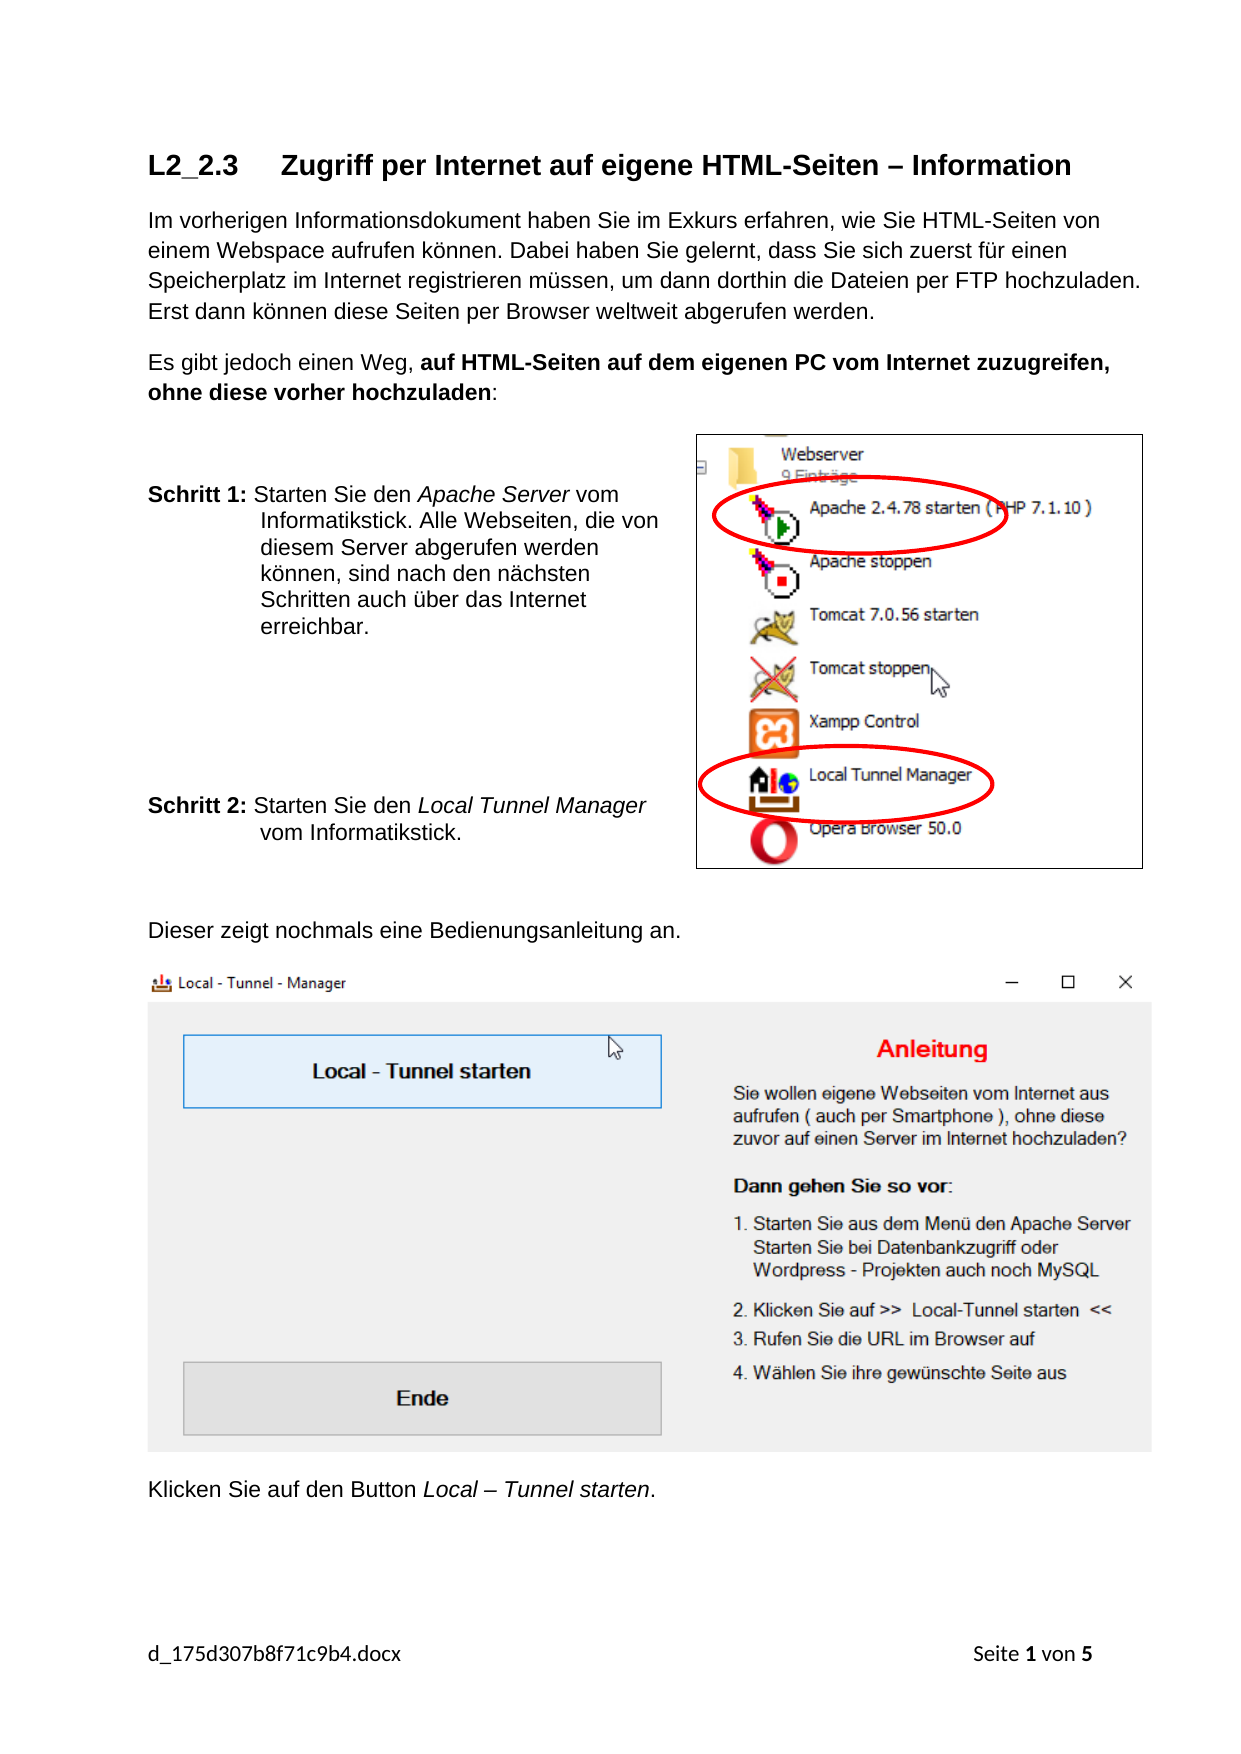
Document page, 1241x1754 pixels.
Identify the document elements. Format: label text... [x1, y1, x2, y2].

text Im vorherigen Informationsdokument haben Sie im Exkurs erfahren, wie Sie HTML-Seiten von einem Webspace aufrufen können. Dabei haben Sie gelernt, dass Sie sich zuerst für einen Speicherplatz im Internet registrieren müssen, um dann dorthin die Dateien per FTP hochzuladen. Erst dann können diese Seiten per Browser weltweit abgerufen werden. [148, 207, 1152, 324]
picture [703, 749, 990, 820]
text Schritt 2: Starten Sie den Local Tunnel Manager vom Informatikstick. [148, 792, 696, 845]
picture [147, 967, 1152, 1452]
picture [697, 435, 1142, 868]
text Schritt 1: Starten Sie den Apache Server vom Informatikstick. Alle Webseiten, die von diesem Server abgerufen werden können, sind nach den nächsten Schritten auch über das Internet erreichbar. [148, 481, 696, 639]
text L2_2.3 Zugriff per Internet auf eigene HTML-Seiten – Information [148, 148, 1152, 181]
text Dieser zeigt nochmals eine Bedienungsanleitung an. [148, 917, 1152, 943]
text Klicken Sie auf den Button Local – Tunnel starten. [148, 1476, 1152, 1502]
text Es gibt jedoch einen Weg, auf HTML-Seiten auf dem eigenen PC vom Internet zuzugreifen, ohne diese vorher hochzuladen: [148, 349, 1152, 405]
